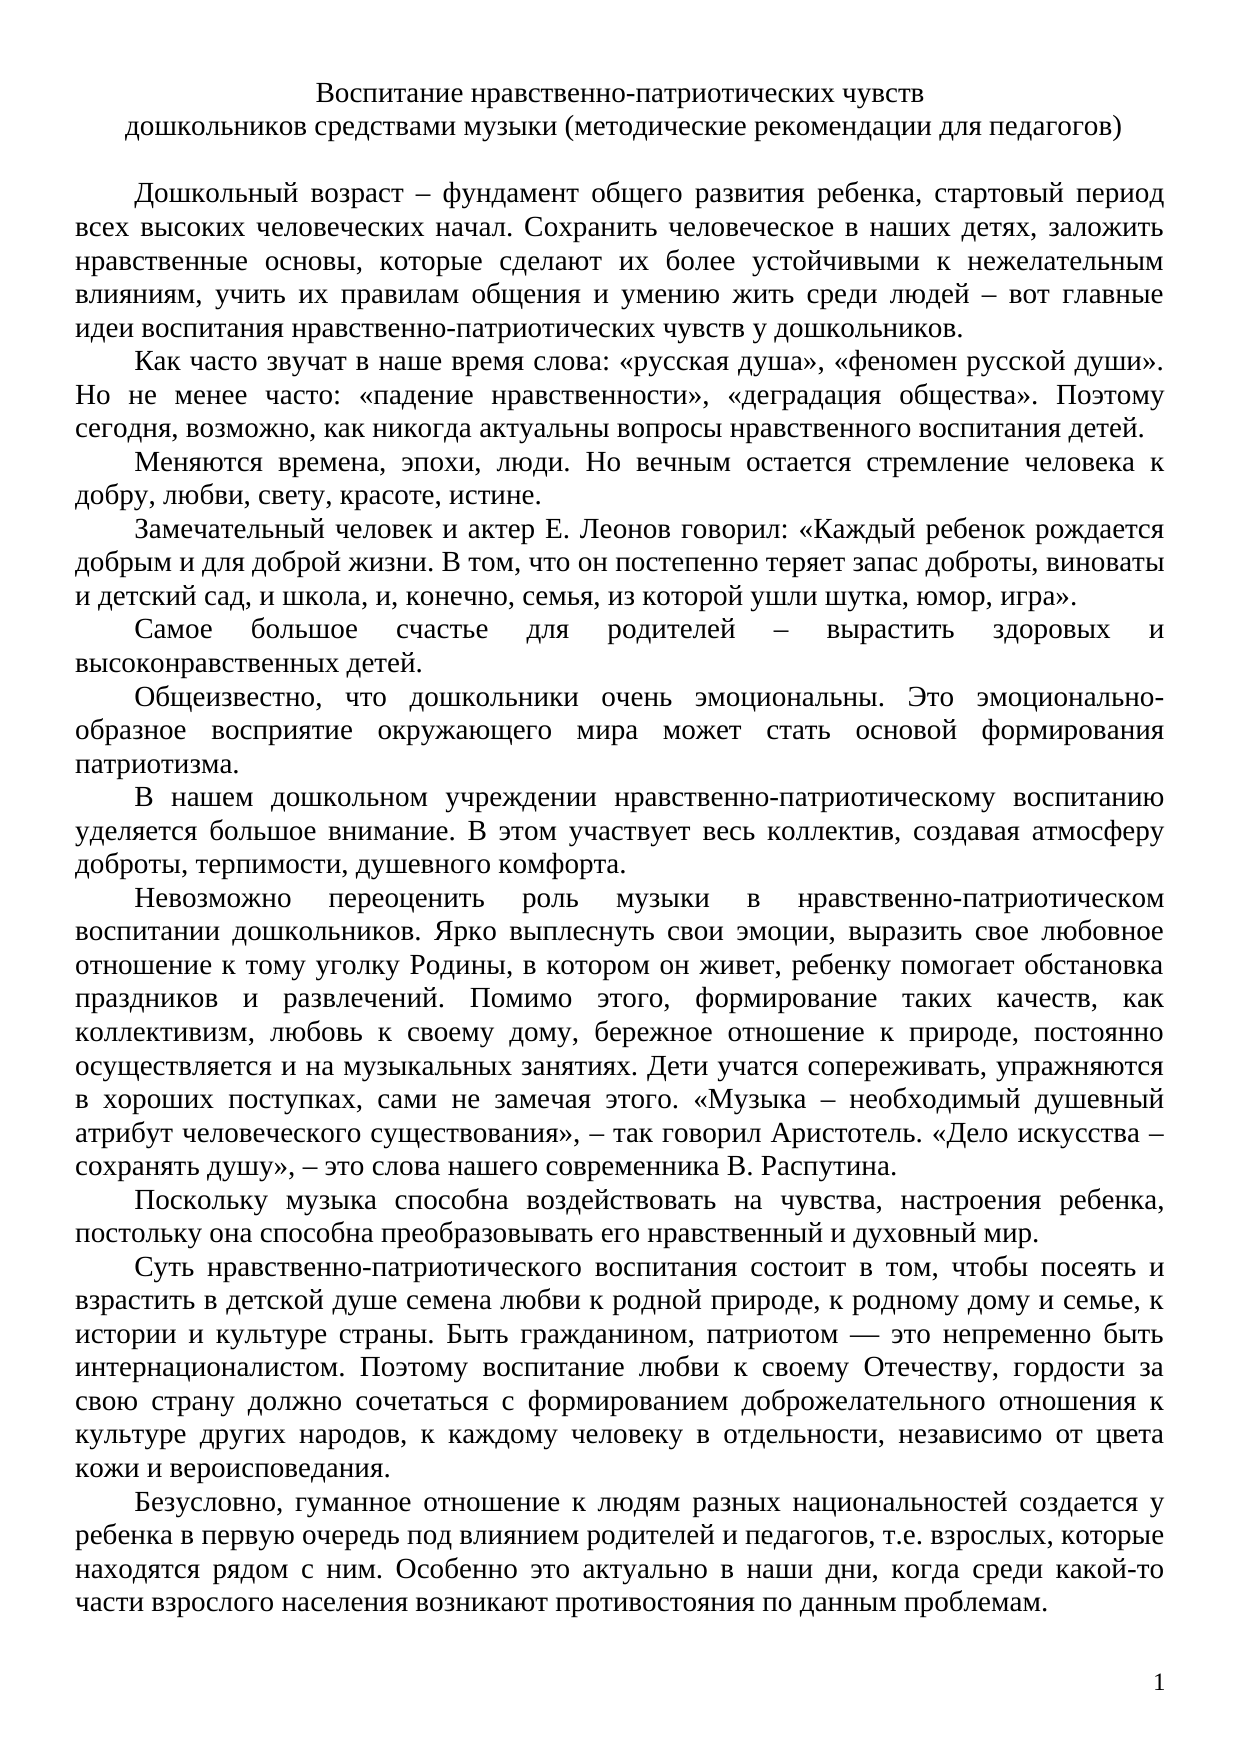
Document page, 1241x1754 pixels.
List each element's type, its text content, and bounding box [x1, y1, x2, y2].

text Невозможно переоценить роль музыки в нравственно-патриотическом воспитании дошкольников. Ярко выплеснуть свои эмоции, выразить свое любовное отношение к тому уголку Родины, в котором он живет, ребенку помогает обстановка праздников и развлечений. Помимо этого, формирование таких качеств, как коллективизм, любовь к своему дому, бережное отношение к природе, постоянно осуществляется и на музыкальных занятиях. Дети учатся сопереживать, упражняются в хороших поступках, сами не замечая этого. «Музыка – необходимый душевный атрибут человеческого существования», – так говорил Аристотель. «Дело искусства – сохранять душу», – это слова нашего современника В. Распутина. [75, 880, 1165, 1182]
text дошкольников средствами музыки (методические рекомендации для педагогов) [75, 108, 1165, 142]
text Как часто звучат в наше время слова: «русская душа», «феномен русской души». Но не менее часто: «падение нравственности», «деградация общества». Поэтому сегодня, возможно, как никогда актуальны вопросы нравственного воспитания детей. [75, 343, 1165, 444]
text Дошкольный возраст – фундамент общего развития ребенка, стартовый период всех высоких человеческих начал. Сохранить человеческое в наших детях, заложить нравственные основы, которые сделают их более устойчивыми к нежелательным влияниям, учить их правилам общения и умению жить среди людей – вот главные идеи воспитания нравственно-патриотических чувств у дошкольников. [75, 176, 1165, 343]
text В нашем дошкольном учреждении нравственно-патриотическому воспитанию уделяется большое внимание. В этом участвует весь коллектив, создавая атмосферу доброты, терпимости, душевного комфорта. [75, 779, 1165, 880]
text Поскольку музыка способна воздействовать на чувства, настроения ребенка, постольку она способна преобразовывать его нравственный и духовный мир. [75, 1182, 1165, 1249]
text Общеизвестно, что дошкольники очень эмоциональны. Это эмоционально-образное восприятие окружающего мира может стать основой формирования патриотизма. [75, 679, 1165, 779]
text Воспитание нравственно-патриотических чувств [75, 75, 1165, 108]
text Замечательный человек и актер Е. Леонов говорил: «Каждый ребенок рождается добрым и для доброй жизни. В том, что он постепенно теряет запас доброты, виноваты и детский сад, и школа, и, конечно, семья, из которой ушли шутка, юмор, игра». [75, 511, 1165, 612]
text Безусловно, гуманное отношение к людям разных национальностей создается у ребенка в первую очередь под влиянием родителей и педагогов, т.е. взрослых, которые находятся рядом с ним. Особенно это актуально в наши дни, когда среди какой-то части взрослого населения возникают противостояния по данным проблемам. [75, 1484, 1165, 1618]
text Самое большое счастье для родителей – вырастить здоровых и высоконравственных детей. [75, 612, 1165, 679]
text Меняются времена, эпохи, люди. Но вечным остается стремление человека к добру, любви, свету, красоте, истине. [75, 444, 1165, 511]
text Суть нравственно-патриотического воспитания состоит в том, чтобы посеять и взрастить в детской душе семена любви к родной природе, к родному дому и семье, к истории и культуре страны. Быть гражданином, патриотом — это непременно быть интернационалистом. Поэтому воспитание любви к своему Отечеству, гордости за свою страну должно сочетаться с формированием доброжелательного отношения к культуре других народов, к каждому человеку в отдельности, независимо от цвета кожи и вероисповедания. [75, 1249, 1165, 1484]
